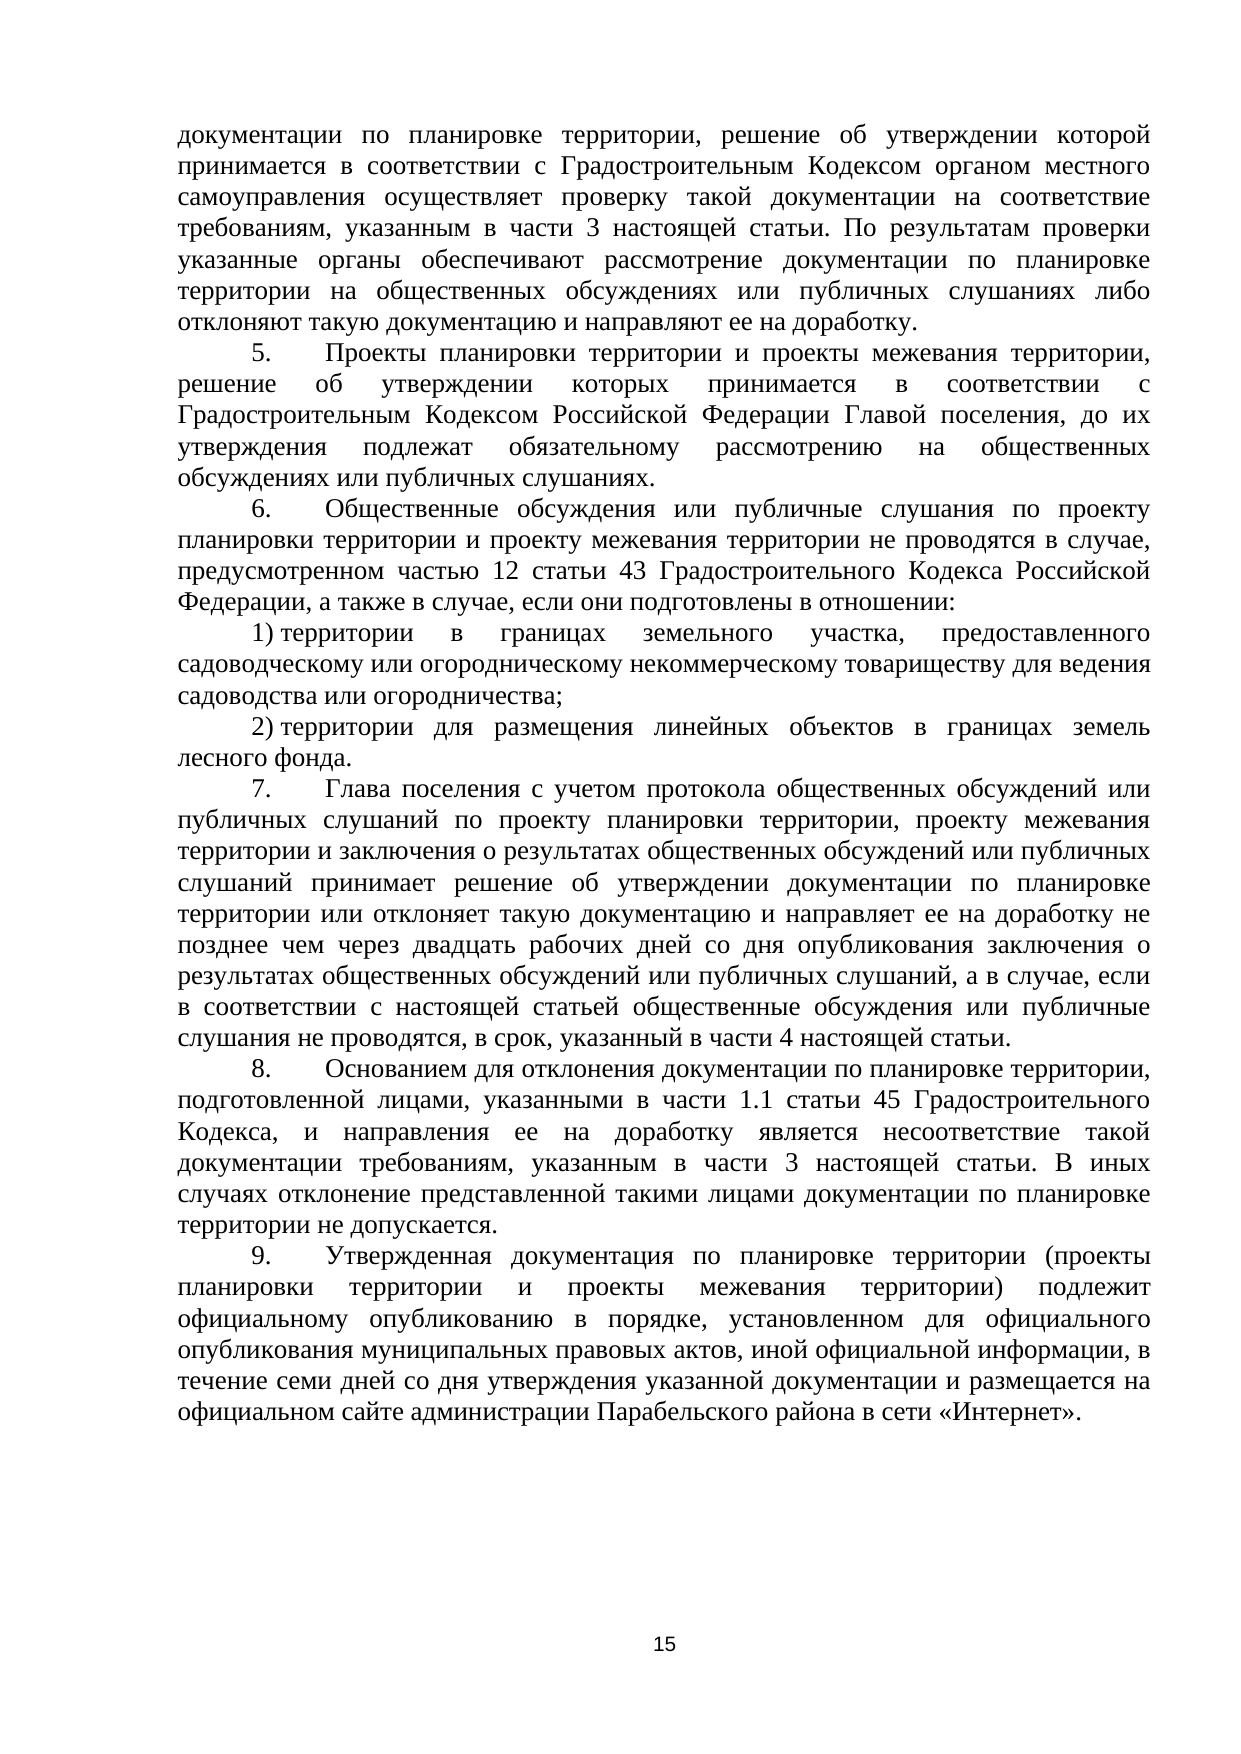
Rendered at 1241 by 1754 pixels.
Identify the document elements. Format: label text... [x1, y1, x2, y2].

list Основанием для отклонения документации по планировке территории, подготовленной лицами, указанными в части 1.1 статьи 45 Градостроительного Кодекса, и направления ее на доработку является несоответствие такой документации требованиям, указанным в части 3 настоящей статьи. В иных случаях отклонение представленной такими лицами документации по планировке территории не допускается. [177, 1052, 1152, 1239]
list Проекты планировки территории и проекты межевания территории, решение об утверждении которых принимается в соответствии с Градостроительным Кодексом Российской Федерации Главой поселения, до их утверждения подлежат обязательному рассмотрению на общественных обсуждениях или публичных слушаниях. [177, 336, 1152, 492]
list Общественные обсуждения или публичные слушания по проекту планировки территории и проекту межевания территории не проводятся в случае, предусмотренном частью 12 статьи 43 Градостроительного Кодекса Российской Федерации, а также в случае, если они подготовлены в отношении: [177, 492, 1152, 616]
list Утвержденная документация по планировке территории (проекты планировки территории и проекты межевания территории) подлежит официальному опубликованию в порядке, установленном для официального опубликования муниципальных правовых актов, иной официальной информации, в течение семи дней со дня утверждения указанной документации и размещается на официальном сайте администрации Парабельского района в сети «Интернет». [177, 1239, 1152, 1426]
list 1) территории в границах земельного участка, предоставленного садоводческому или огородническому некоммерческому товариществу для ведения садоводства или огородничества; [177, 616, 1152, 710]
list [177, 118, 1152, 336]
list 2) территории для размещения линейных объектов в границах земель лесного фонда. [177, 710, 1152, 772]
list Глава поселения с учетом протокола общественных обсуждений или публичных слушаний по проекту планировки территории, проекту межевания территории и заключения о результатах общественных обсуждений или публичных слушаний принимает решение об утверждении документации по планировке территории или отклоняет такую документацию и направляет ее на доработку не позднее чем через двадцать рабочих дней со дня опубликования заключения о результатах общественных обсуждений или публичных слушаний, а в случае, если в соответствии с настоящей статьей общественные обсуждения или публичные слушания не проводятся, в срок, указанный в части 4 настоящей статьи. [177, 772, 1152, 1052]
